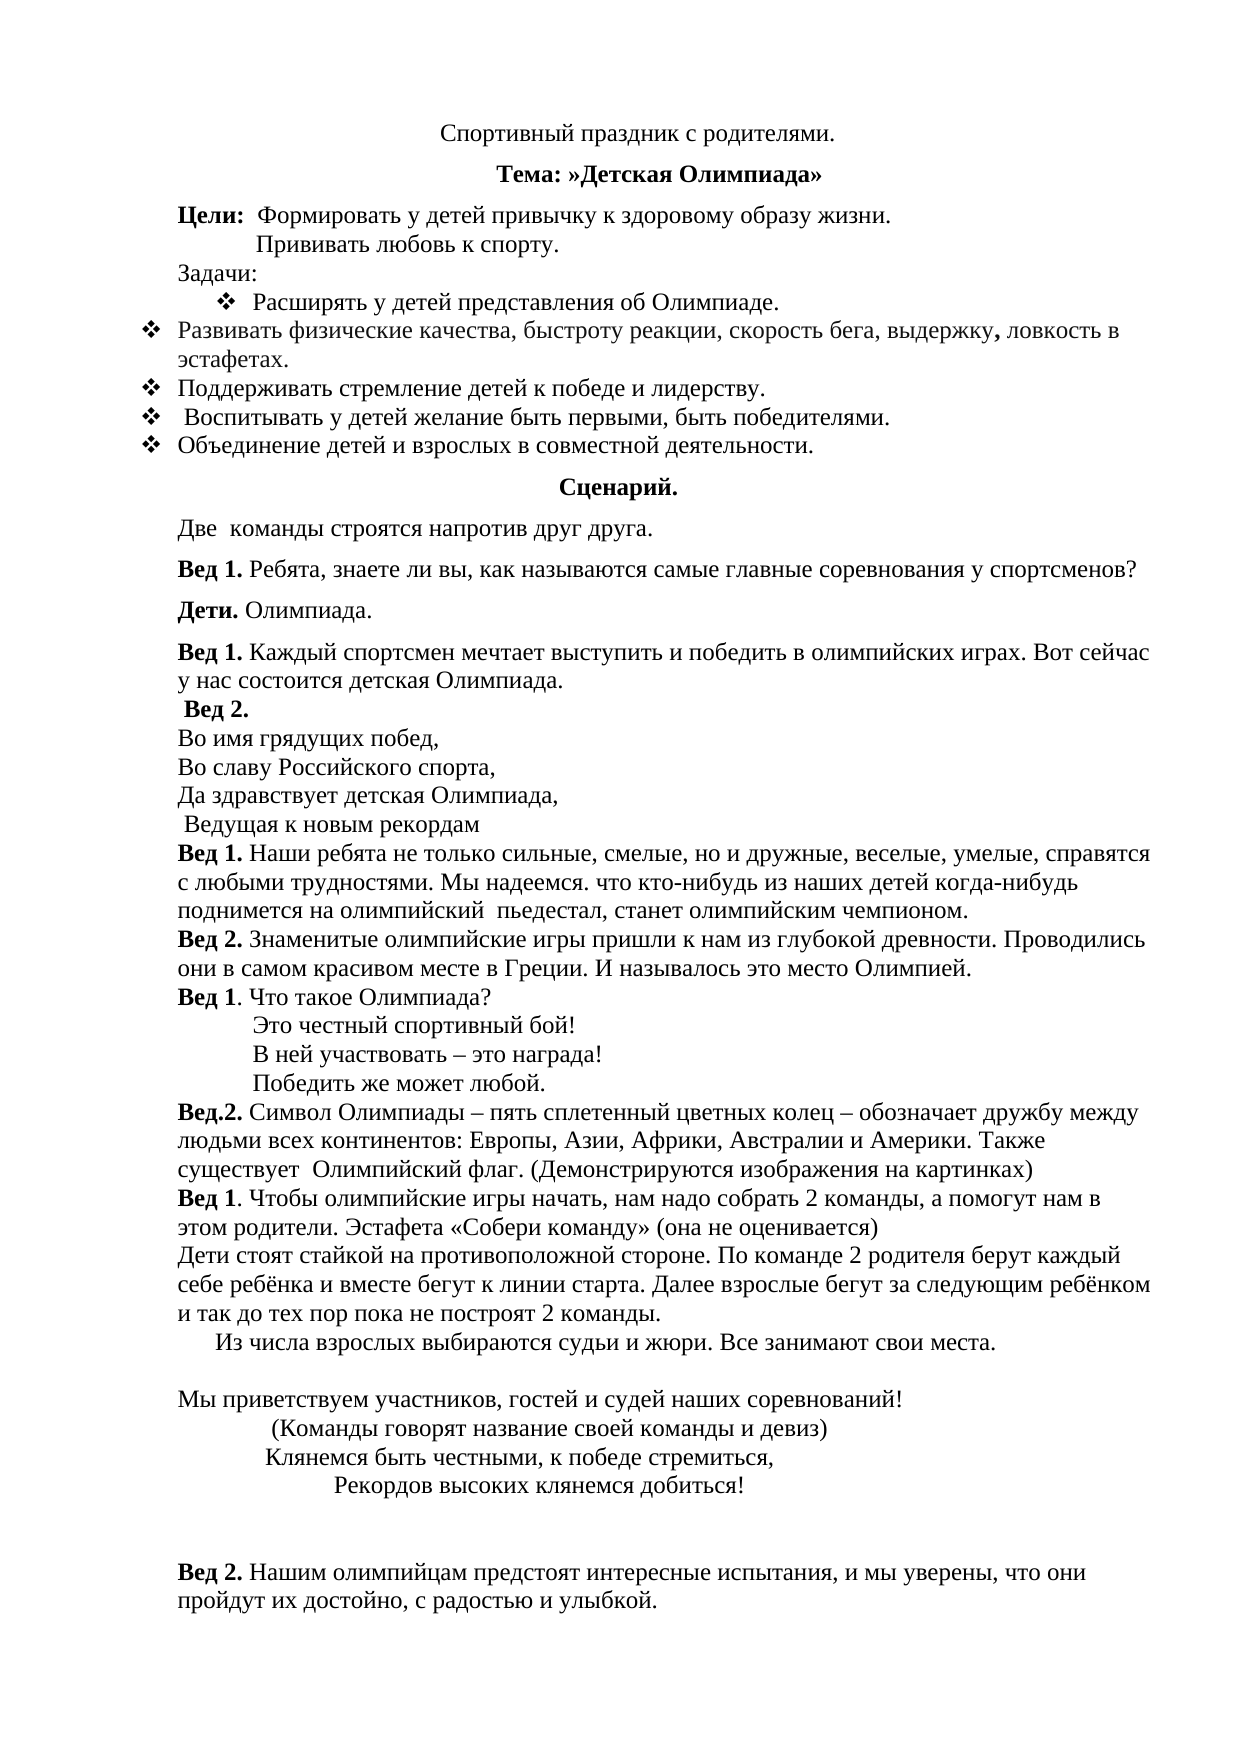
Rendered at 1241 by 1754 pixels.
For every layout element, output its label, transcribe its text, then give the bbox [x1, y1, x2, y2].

list Воспитывать у детей желание быть первыми, быть победителями. [140, 402, 1152, 431]
list Прививать любовь к спорту. [256, 229, 1152, 258]
list Во имя грядущих побед, [177, 723, 1152, 752]
list Вед 1. Наши ребята не только сильные, смелые, но и дружные, веселые, умелые, справятся с любыми трудностями. Мы надеемся. что кто-нибудь из наших детей когда-нибудь поднимется на олимпийский пьедестал, станет олимпийским чемпионом. [177, 838, 1152, 924]
text Тема: »Детская Олимпиада» [177, 159, 1152, 188]
list Вед 1. Чтобы олимпийские игры начать, нам надо собрать 2 команды, а помогут нам в этом родители. Эстафета «Собери команду» (она не оценивается) [177, 1183, 1152, 1241]
list Вед 1. Каждый спортсмен мечтает выступить и победить в олимпийских играх. Вот сейчас у нас состоится детская Олимпиада. [177, 637, 1152, 694]
list Мы приветствуем участников, гостей и судей наших соревнований! [177, 1384, 1152, 1413]
list Вед 2. Нашим олимпийцам предстоят интересные испытания, и мы уверены, что они пройдут их достойно, с радостью и улыбкой. [177, 1557, 1152, 1614]
text Дети. Олимпиада. [177, 596, 1152, 624]
list Вед 2. Знаменитые олимпийские игры пришли к нам из глубокой древности. Проводились они в самом красивом месте в Греции. И называлось это место Олимпией. [177, 924, 1152, 982]
list Из числа взрослых выбираются судьи и жюри. Все занимают свои места. [177, 1327, 1152, 1356]
list Это честный спортивный бой! [177, 1011, 1152, 1039]
list Во славу Российского спорта, [177, 752, 1152, 781]
list (Команды говорят название своей команды и девиз) [177, 1413, 1152, 1442]
text Сценарий. [177, 472, 1152, 501]
list Дети стоят стайкой на противоположной стороне. По команде 2 родителя берут каждый себе ребёнка и вместе бегут к линии старта. Далее взрослые бегут за следующим ребёнком и так до тех пор пока не построят 2 команды. [177, 1241, 1152, 1327]
list Расширять у детей представления об Олимпиаде. [215, 287, 1152, 316]
list Ведущая к новым рекордам [177, 809, 1152, 838]
list Вед.2. Символ Олимпиады – пять сплетенный цветных колец – обозначает дружбу между людьми всех континентов: Европы, Азии, Африки, Австралии и Америки. Также существует Олимпийский флаг. (Демонстрируются изображения на картинках) [177, 1097, 1152, 1183]
list Вед 2. [177, 694, 1152, 723]
list Задачи: [177, 258, 1152, 287]
text Две команды строятся напротив друг друга. [177, 513, 1152, 542]
list Да здравствует детская Олимпиада, [177, 781, 1152, 809]
list Объединение детей и взрослых в совместной деятельности. [140, 431, 1152, 459]
list Победить же может любой. [177, 1068, 1152, 1097]
list В ней участвовать – это награда! [177, 1039, 1152, 1068]
text Вед 1. Ребята, знаете ли вы, как называются самые главные соревнования у спортсменов? [177, 554, 1152, 583]
list Поддерживать стремление детей к победе и лидерству. [140, 373, 1152, 402]
list Цели: Формировать у детей привычку к здоровому образу жизни. [177, 201, 1152, 229]
list Развивать физические качества, быстроту реакции, скорость бега, выдержку, ловкость в эстафетах. [140, 316, 1152, 373]
text Спортивный праздник с родителями. [177, 118, 1152, 147]
list Рекордов высоких клянемся добиться! [177, 1471, 1152, 1499]
list Клянемся быть честными, к победе стремиться, [177, 1442, 1152, 1471]
list Вед 1. Что такое Олимпиада? [177, 982, 1152, 1011]
